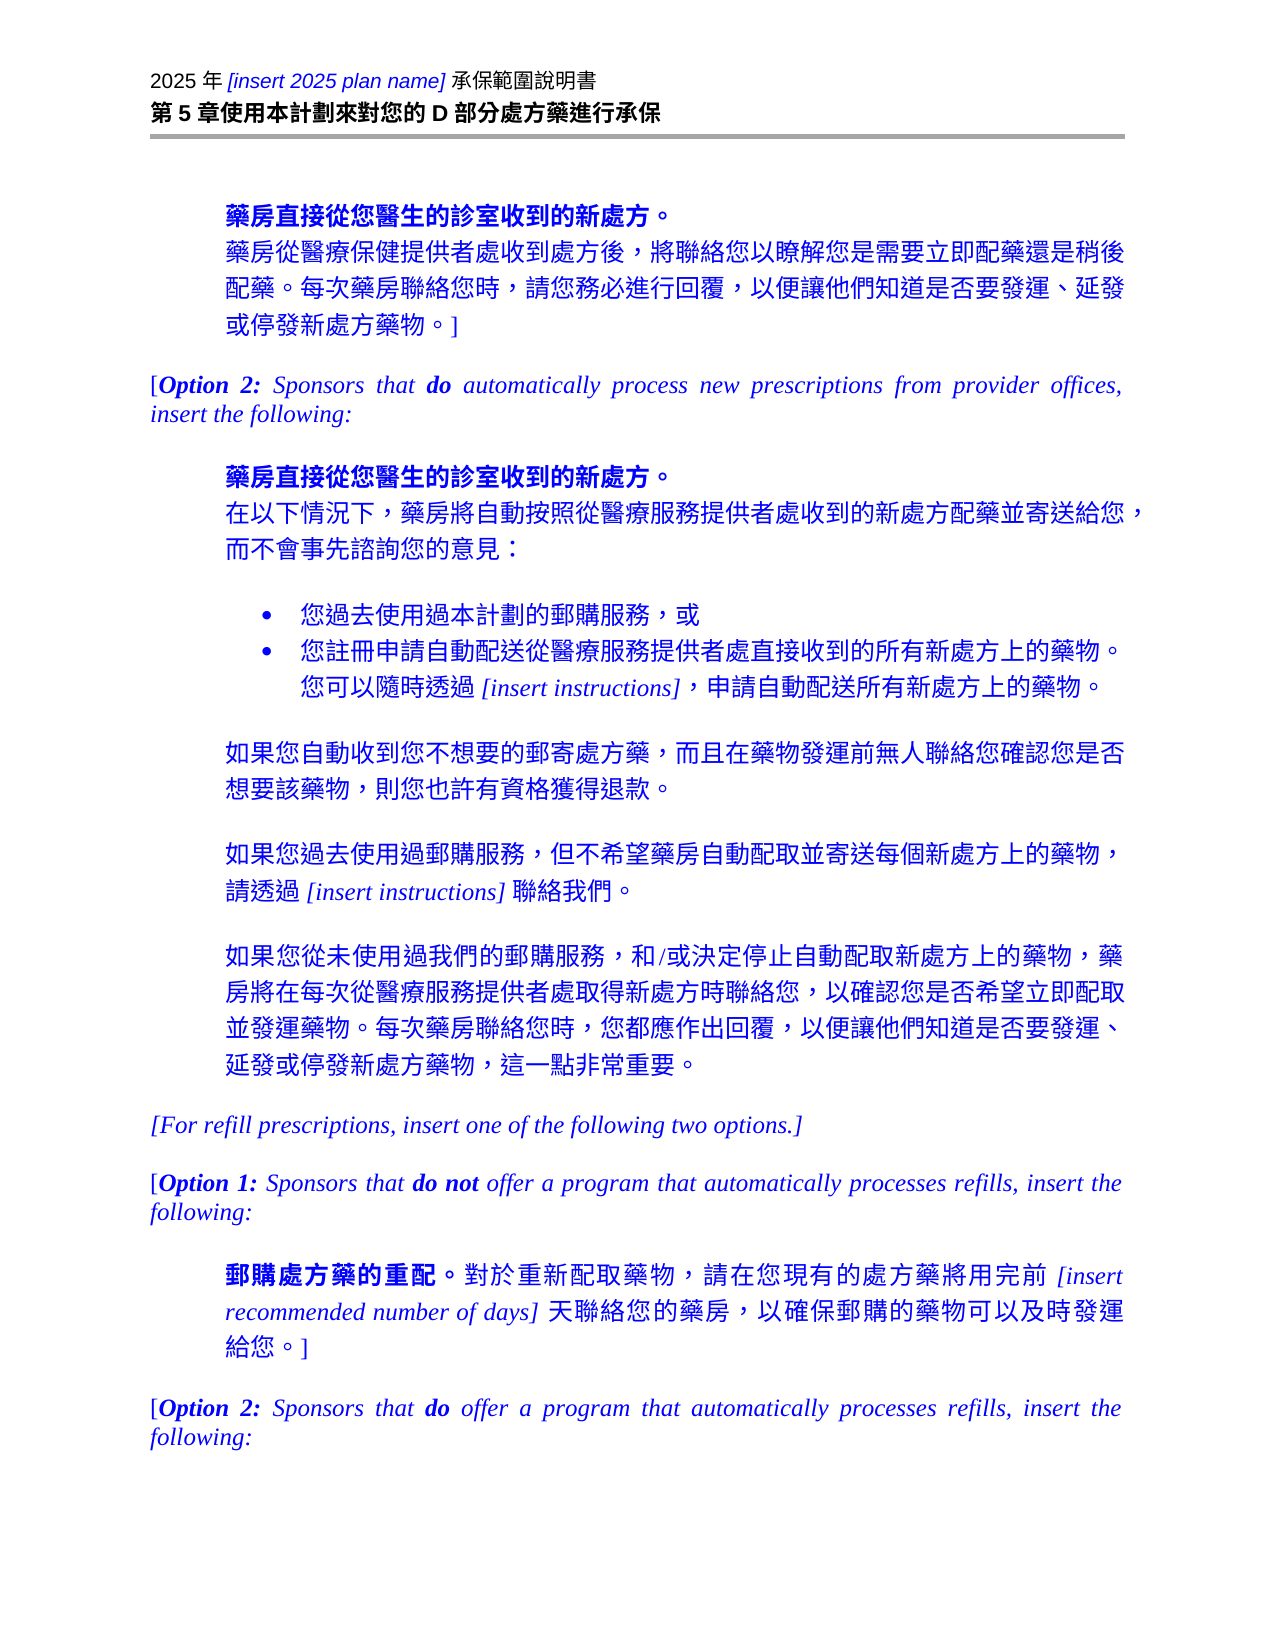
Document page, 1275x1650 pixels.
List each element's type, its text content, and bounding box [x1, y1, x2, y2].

text 如果您過去使用過郵購服務，但不希望藥房自動配取並寄送每個新處方上的藥物，請透過 [insert instructions] 聯絡我們。 [225, 835, 1125, 907]
text 藥房直接從您醫生的診室收到的新處方。 藥房從醫療保健提供者處收到處方後，將聯絡您以瞭解您是需要立即配藥還是稍後配藥。每次藥房聯絡您時，請您務必進行回覆，以便讓他們知道是否要發運、延發或停發新處方藥物。] [225, 196, 1125, 341]
list 您過去使用過本計劃的郵購服務，或 [262, 595, 1125, 631]
text 如果您從未使用過我們的郵購服務，和/或決定停止自動配取新處方上的藥物，藥房將在每次從醫療服務提供者處取得新處方時聯絡您，以確認您是否希望立即配取並發運藥物。每次藥房聯絡您時，您都應作出回覆，以便讓他們知道是否要發運、延發或停發新處方藥物，這一點非常重要。 [225, 936, 1125, 1081]
text 藥房直接從您醫生的診室收到的新處方。 在以下情況下，藥房將自動按照從醫療服務提供者處收到的新處方配藥並寄送給您，而不會事先諮詢您的意見： [225, 457, 1125, 566]
text [Option 1: Sponsors that do not offer a program that automatically processes refills, insert the following: [150, 1168, 1125, 1226]
text [Option 2: Sponsors that do offer a program that automatically processes refills, insert the following: [150, 1393, 1125, 1451]
text 郵購處方藥的重配。對於重新配取藥物，請在您現有的處方藥將用完前 [insert recommended number of days] 天聯絡您的藥房，以確保郵購的藥物可以及時發運 給您。] [225, 1255, 1125, 1364]
text [Option 2: Sponsors that do automatically process new prescriptions from provider offices, insert the following: [150, 371, 1125, 428]
text 如果您自動收到您不想要的郵寄處方藥，而且在藥物發運前無人聯絡您確認您是否想要該藥物，則您也許有資格獲得退款。 [225, 733, 1125, 806]
text [For refill prescriptions, insert one of the following two options.] [150, 1111, 1125, 1139]
list 您註冊申請自動配送從醫療服務提供者處直接收到的所有新處方上的藥物。您可以隨時透過 [insert instructions]，申請自動配送所有新處方上的藥物。 [262, 631, 1125, 704]
